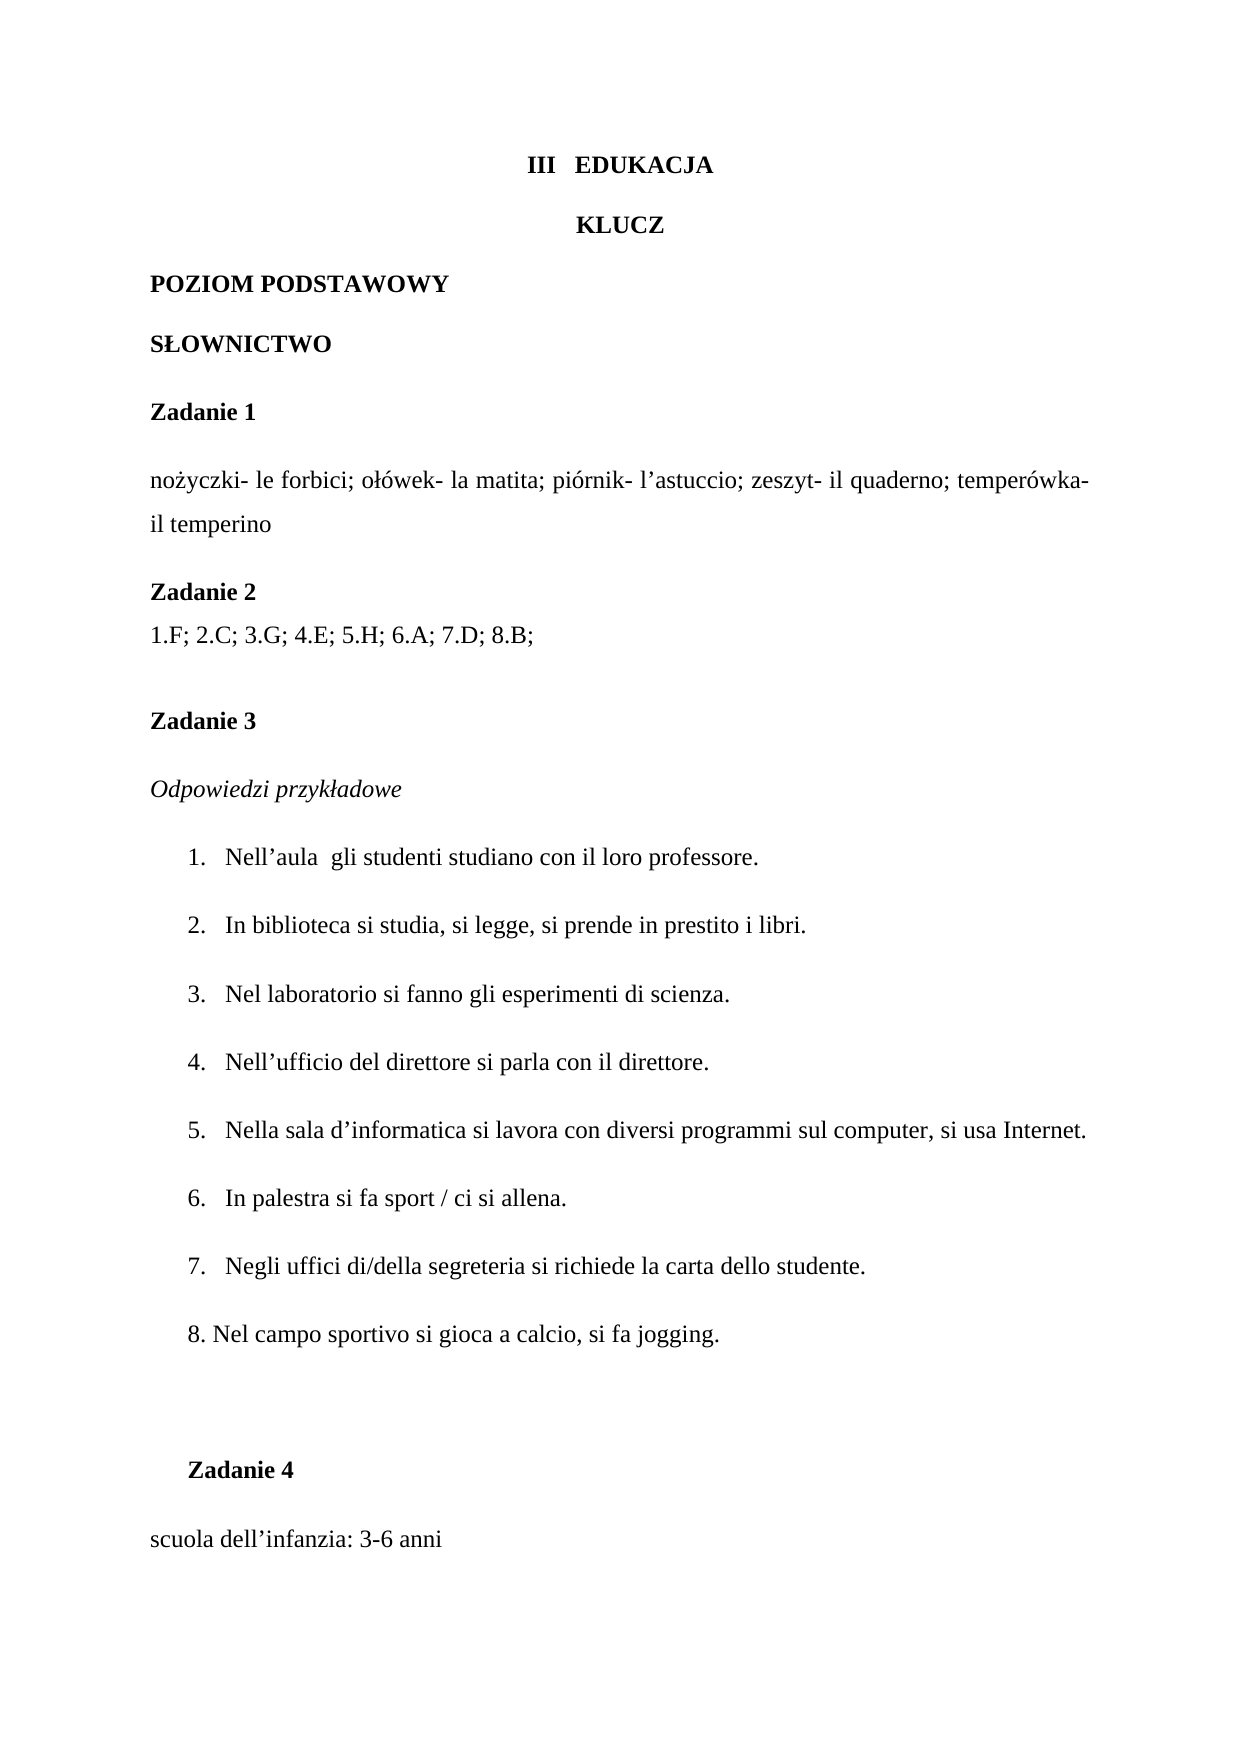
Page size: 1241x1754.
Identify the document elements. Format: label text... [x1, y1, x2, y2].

text 1. Nell’aula gli studenti studiano con il loro professore. [187, 842, 1090, 871]
text 2. In biblioteca si studia, si legge, si prende in prestito i libri. [187, 911, 1090, 939]
text scuola dell’infanzia: 3-6 anni [150, 1524, 1090, 1552]
text 4. Nell’ufficio del direttore si parla con il direttore. [187, 1047, 1090, 1076]
text Zadanie 3 [150, 706, 1090, 735]
text Zadanie 1 [150, 397, 1090, 426]
text 1.F; 2.C; 3.G; 4.E; 5.H; 6.A; 7.D; 8.B; [150, 620, 1090, 649]
text 6. In palestra si fa sport / ci si allena. [187, 1183, 1090, 1212]
text SŁOWNICTWO [150, 329, 1090, 358]
text 8. Nel campo sportivo si gioca a calcio, si fa jogging. [187, 1319, 1090, 1348]
text POZIOM PODSTAWOWY [150, 269, 1090, 298]
text III EDUKACJA [150, 150, 1090, 179]
text Zadanie 4 [187, 1456, 1090, 1484]
text 3. Nel laboratorio si fanno gli esperimenti di scienza. [187, 979, 1090, 1007]
text Odpowiedzi przykładowe [150, 774, 1090, 803]
text 7. Negli uffici di/della segreteria si richiede la carta dello studente. [187, 1251, 1090, 1280]
text Zadanie 2 [150, 577, 1090, 606]
text KLUCZ [150, 210, 1090, 238]
text 5. Nella sala d’informatica si lavora con diversi programmi sul computer, si usa Internet. [187, 1115, 1090, 1144]
text nożyczki- le forbici; ołówek- la matita; piórnik- l’astuccio; zeszyt- il quaderno; temperówka- il temperino [150, 466, 1090, 537]
